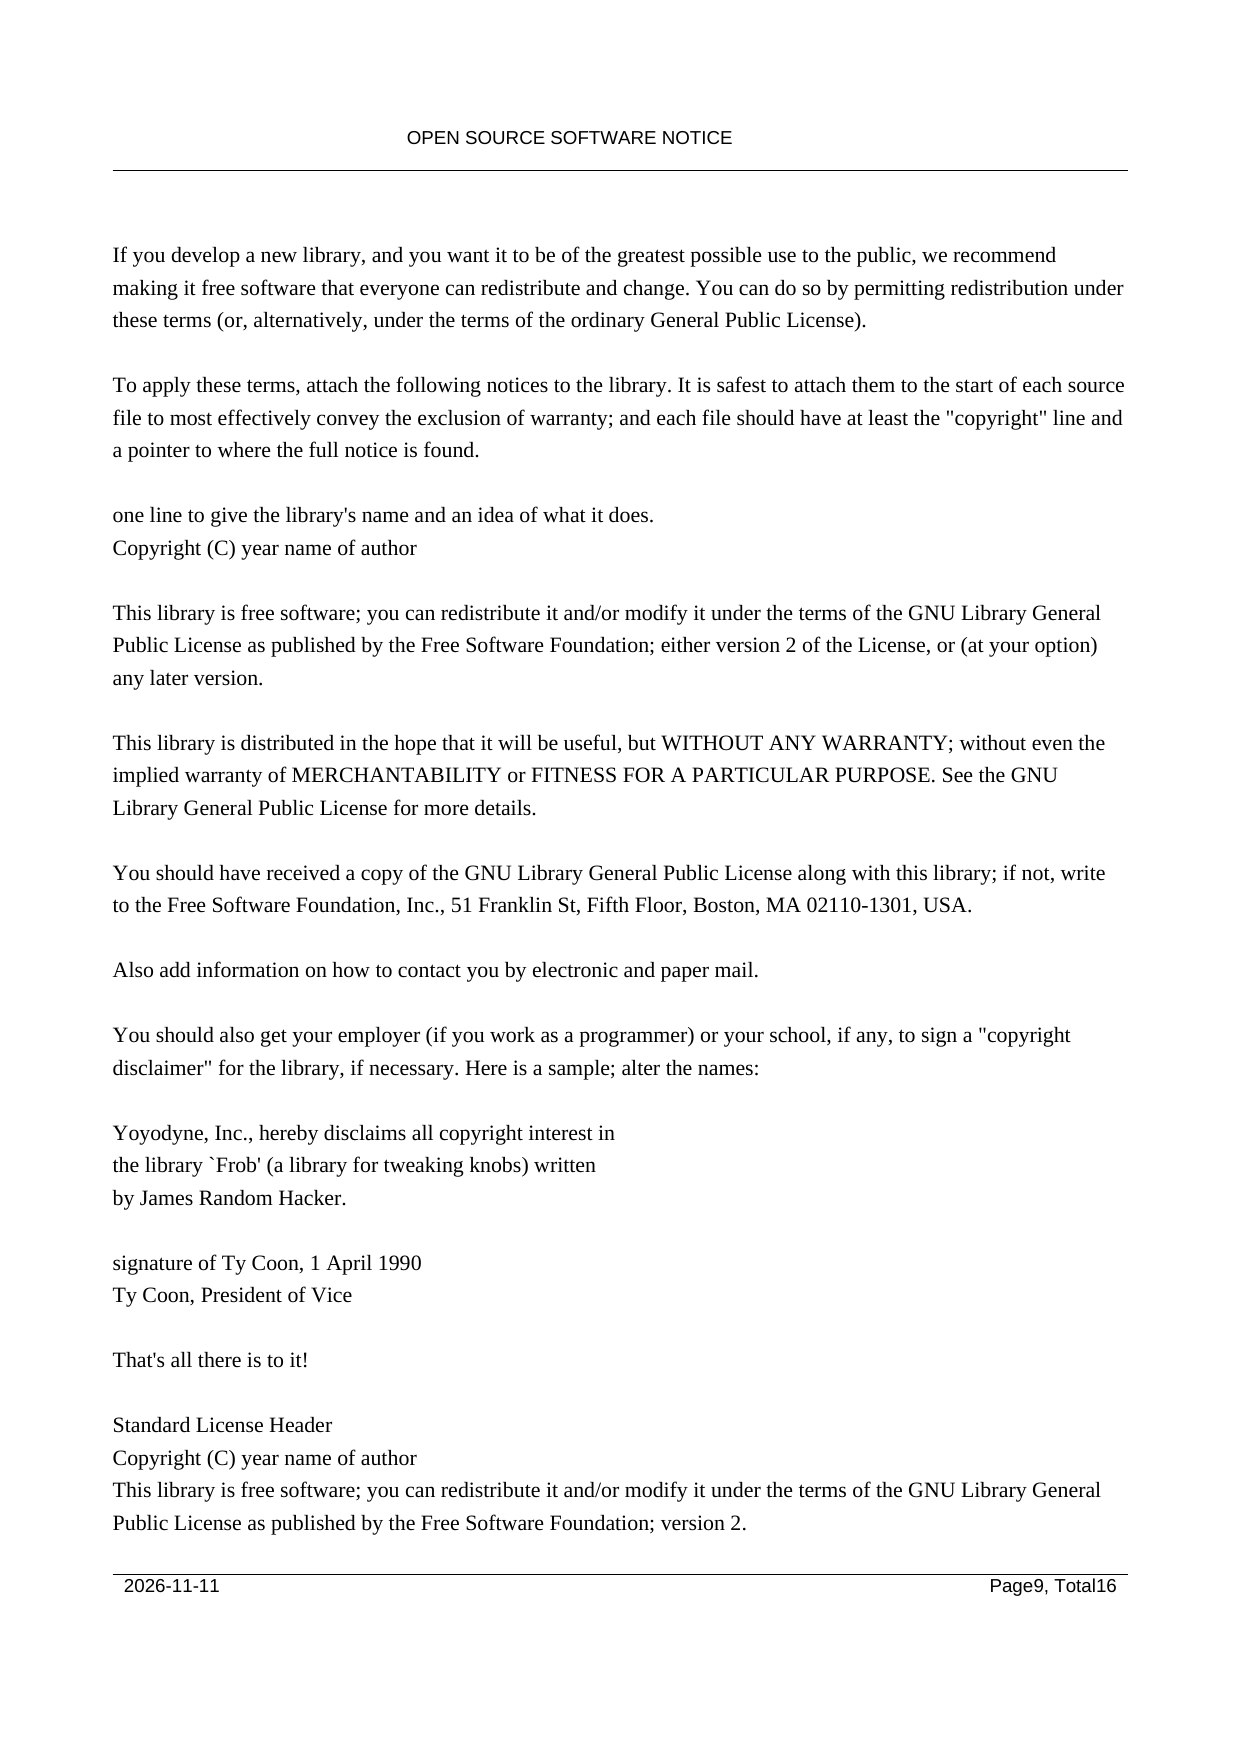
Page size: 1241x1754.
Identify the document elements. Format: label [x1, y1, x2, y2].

text [112, 206, 1128, 1539]
